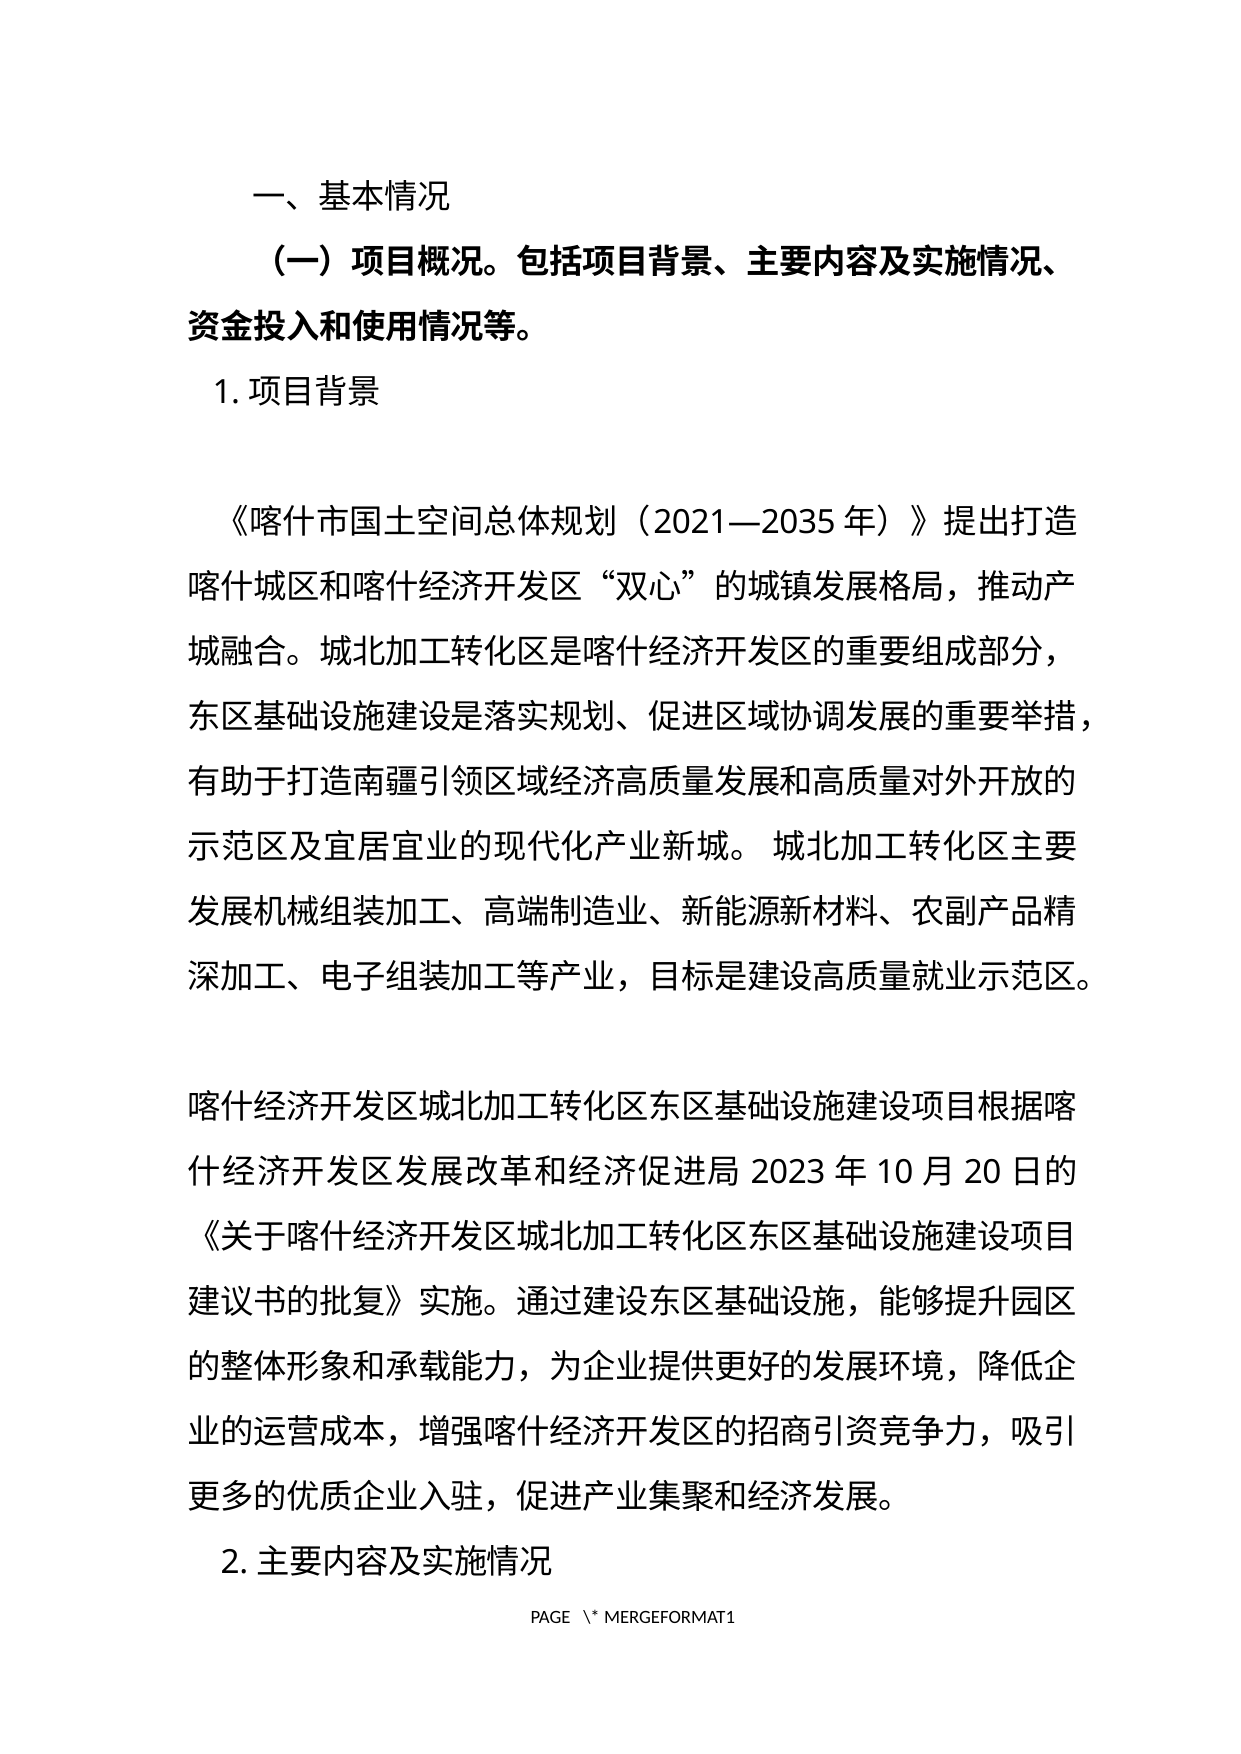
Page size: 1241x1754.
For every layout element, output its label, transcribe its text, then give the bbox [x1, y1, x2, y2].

text （一）项目概况。包括项目背景、主要内容及实施情况、资金投入和使用情况等。 [187, 227, 1078, 357]
text 一、基本情况 [187, 162, 1078, 227]
